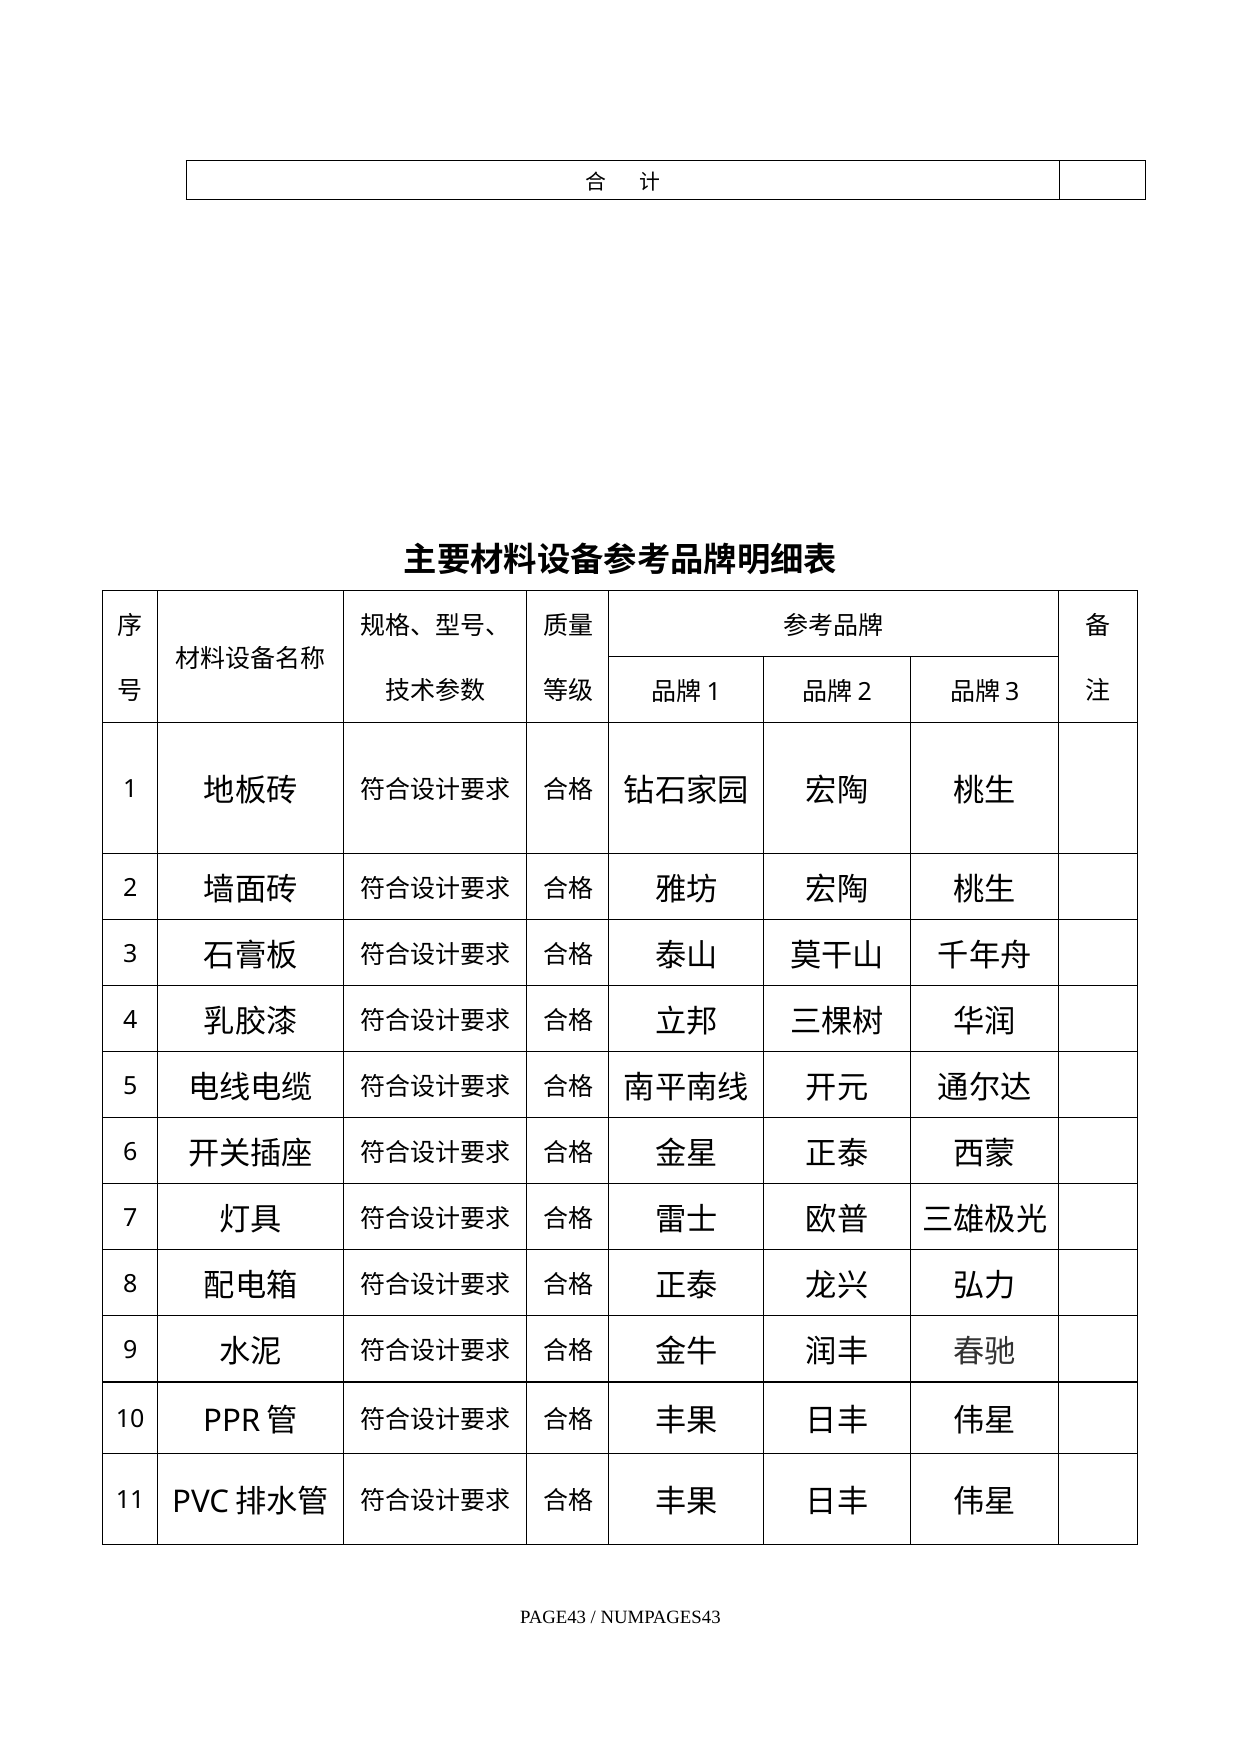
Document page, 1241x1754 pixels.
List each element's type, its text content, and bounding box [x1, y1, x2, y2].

table_cell 日丰 [764, 1454, 910, 1544]
table_cell 合格 [527, 723, 608, 853]
table_cell 10 [103, 1383, 157, 1453]
table_cell 配电箱 [158, 1250, 343, 1315]
table_cell 润丰 [764, 1316, 910, 1381]
table_cell PPR管 [158, 1383, 343, 1453]
table_cell 开关插座 [158, 1118, 343, 1183]
table_header 序号 [103, 591, 157, 722]
table_cell [1059, 1184, 1137, 1249]
table_cell 合格 [527, 1383, 608, 1453]
table_cell 通尔达 [911, 1052, 1058, 1117]
table_cell 正泰 [609, 1250, 763, 1315]
table_cell 电线电缆 [158, 1052, 343, 1117]
table_cell 立邦 [609, 986, 763, 1051]
table_cell PVC排水管 [158, 1454, 343, 1544]
table_cell 符合设计要求 [344, 1383, 526, 1453]
table_cell 3 [103, 920, 157, 985]
table_cell 合格 [527, 1250, 608, 1315]
table_cell 符合设计要求 [344, 1052, 526, 1117]
table_cell 千年舟 [911, 920, 1058, 985]
table_cell 弘力 [911, 1250, 1058, 1315]
table_cell 三棵树 [764, 986, 910, 1051]
table_cell [1059, 920, 1137, 985]
table_cell 9 [103, 1316, 157, 1381]
table_cell 品牌1 [609, 657, 763, 722]
table_cell 4 [103, 986, 157, 1051]
table_cell 11 [103, 1454, 157, 1544]
table_cell [1059, 723, 1137, 853]
table_cell 符合设计要求 [344, 1454, 526, 1544]
table_cell 欧普 [764, 1184, 910, 1249]
table_cell 伟星 [911, 1454, 1058, 1544]
table_cell 符合设计要求 [344, 1118, 526, 1183]
table_cell 乳胶漆 [158, 986, 343, 1051]
table_cell 7 [103, 1184, 157, 1249]
table_cell 8 [103, 1250, 157, 1315]
table_cell 龙兴 [764, 1250, 910, 1315]
table_cell 地板砖 [158, 723, 343, 853]
table_header 质量等级 [527, 591, 608, 722]
table_cell [1059, 1383, 1137, 1453]
table_cell 水泥 [158, 1316, 343, 1381]
table_cell 莫干山 [764, 920, 910, 985]
table_cell 合格 [527, 1052, 608, 1117]
table_cell 金星 [609, 1118, 763, 1183]
table_cell 合格 [527, 1316, 608, 1381]
table_cell [1059, 854, 1137, 919]
table_cell 西蒙 [911, 1118, 1058, 1183]
table_cell 华润 [911, 986, 1058, 1051]
table_cell 合格 [527, 1454, 608, 1544]
table_cell 合格 [527, 1184, 608, 1249]
table_cell 合格 [527, 920, 608, 985]
table_cell [1060, 161, 1145, 199]
table_cell 宏陶 [764, 854, 910, 919]
table_cell 1 [103, 723, 157, 853]
table_cell 雅坊 [609, 854, 763, 919]
table_cell 符合设计要求 [344, 1250, 526, 1315]
table_cell 桃生 [911, 723, 1058, 853]
table_cell 春驰 [911, 1316, 1058, 1381]
table_cell 符合设计要求 [344, 920, 526, 985]
table_cell [1059, 1316, 1137, 1381]
table_cell 2 [103, 854, 157, 919]
table_cell [1059, 986, 1137, 1051]
table_cell 南平南线 [609, 1052, 763, 1117]
table_cell 墙面砖 [158, 854, 343, 919]
table_cell 宏陶 [764, 723, 910, 853]
table_cell 桃生 [911, 854, 1058, 919]
table_cell 丰果 [609, 1454, 763, 1544]
table_cell 品牌2 [764, 657, 910, 722]
table_header 材料设备名称 [158, 591, 343, 722]
table_cell 石膏板 [158, 920, 343, 985]
table_cell 合格 [527, 986, 608, 1051]
table_cell 雷士 [609, 1184, 763, 1249]
table_cell [1059, 1118, 1137, 1183]
table_cell 符合设计要求 [344, 986, 526, 1051]
table_cell [1059, 1250, 1137, 1315]
table_cell 合格 [527, 854, 608, 919]
table_cell 丰果 [609, 1383, 763, 1453]
table_cell 灯具 [158, 1184, 343, 1249]
table_cell 合 计 [187, 161, 1059, 199]
table_header 参考品牌 [609, 591, 1058, 656]
table_cell 5 [103, 1052, 157, 1117]
table_cell 伟星 [911, 1383, 1058, 1453]
table_header 规格、型号、技术参数 [344, 591, 526, 722]
table_cell 品牌3 [911, 657, 1058, 722]
table_cell 钻石家园 [609, 723, 763, 853]
table_cell 泰山 [609, 920, 763, 985]
table_cell 符合设计要求 [344, 1184, 526, 1249]
table_cell 符合设计要求 [344, 854, 526, 919]
table_header 备 注 [1059, 591, 1137, 722]
table_cell [1059, 1052, 1137, 1117]
table_cell 正泰 [764, 1118, 910, 1183]
table_cell 日丰 [764, 1383, 910, 1453]
table_cell 合格 [527, 1118, 608, 1183]
table_cell 三雄极光 [911, 1184, 1058, 1249]
text 主要材料设备参考品牌明细表 [187, 525, 1053, 590]
table_cell 符合设计要求 [344, 1316, 526, 1381]
table_cell 符合设计要求 [344, 723, 526, 853]
table_cell 6 [103, 1118, 157, 1183]
table_cell 金牛 [609, 1316, 763, 1381]
table_cell 开元 [764, 1052, 910, 1117]
table_cell [1059, 1454, 1137, 1544]
